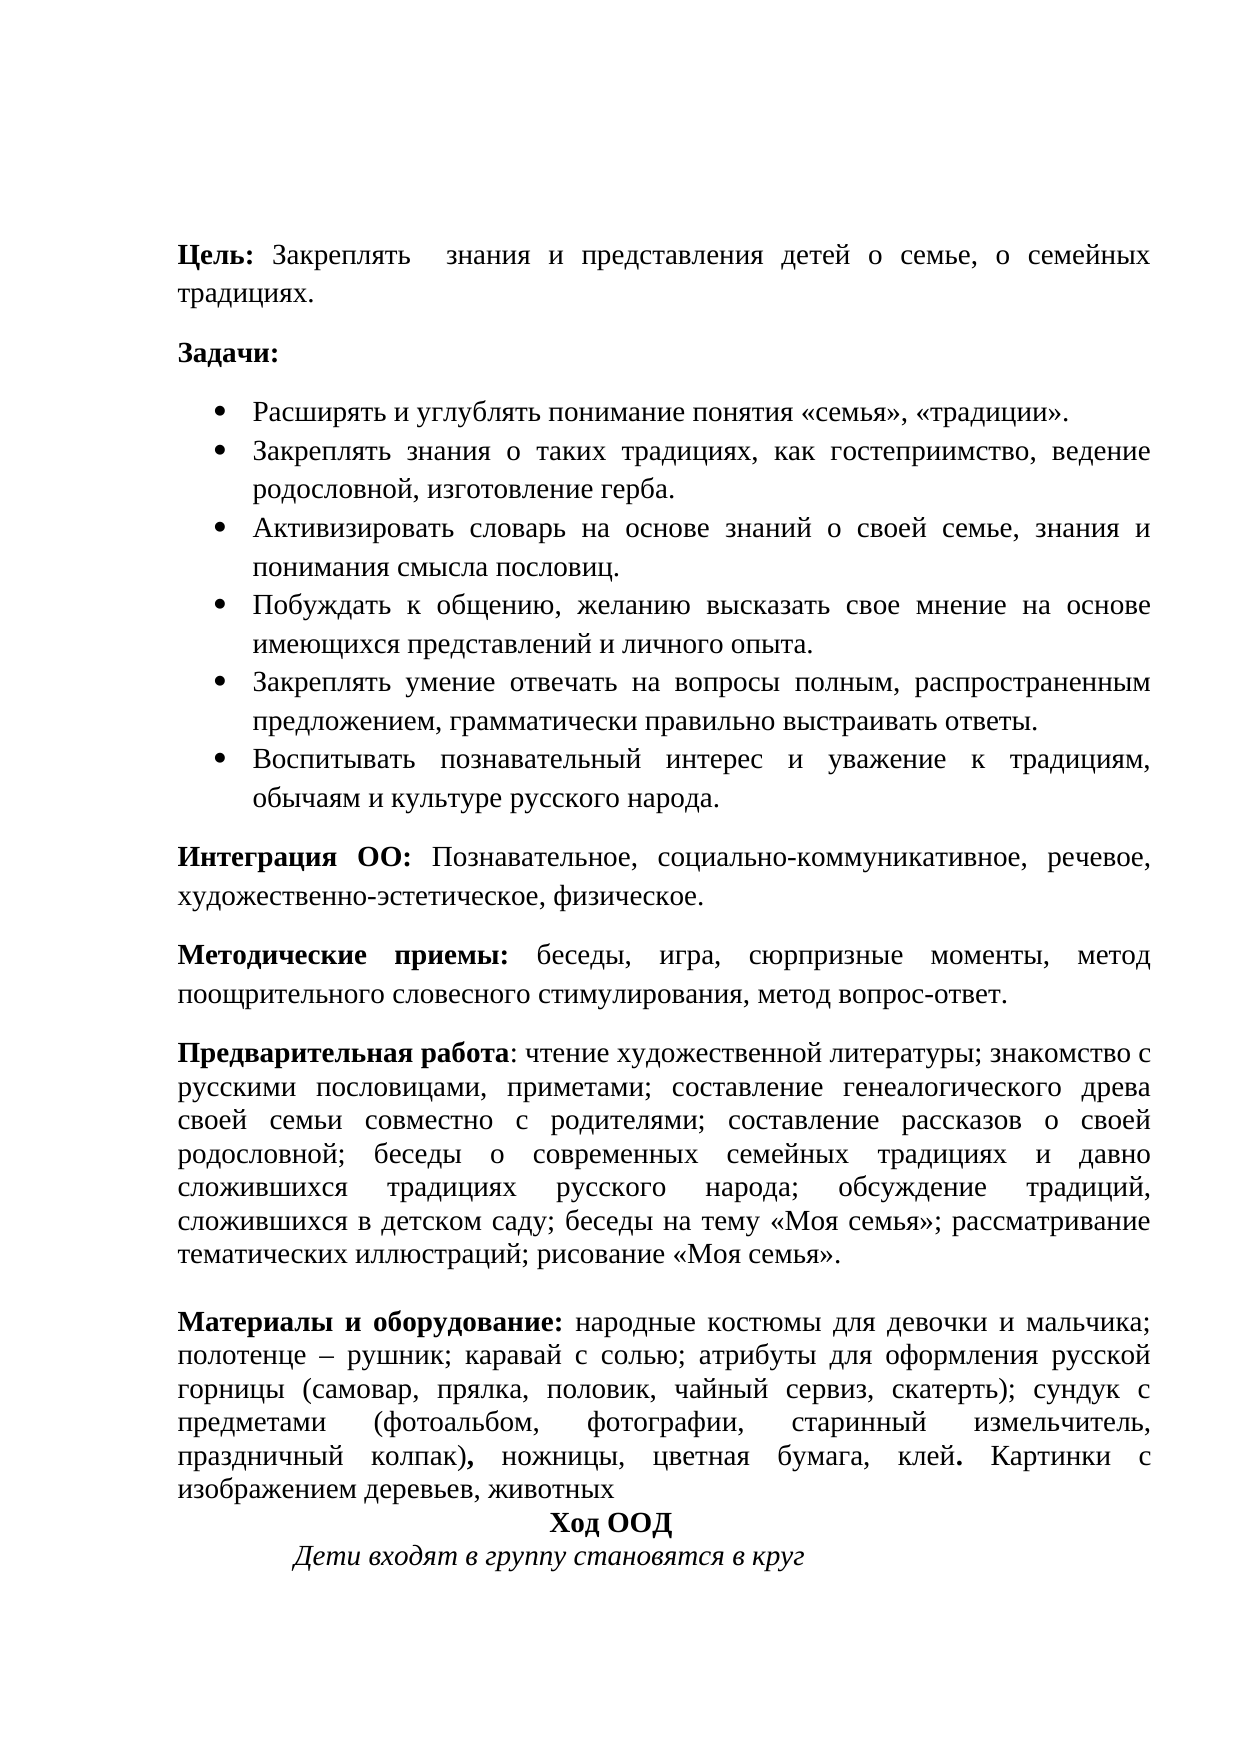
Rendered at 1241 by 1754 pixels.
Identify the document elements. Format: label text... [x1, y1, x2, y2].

text Ход ООД [177, 1505, 1152, 1538]
text Материалы и оборудование: народные костюмы для девочки и мальчика; полотенце – рушник; каравай с солью; атрибуты для оформления русской горницы (самовар, прялка, половик, чайный сервиз, скатерть); сундук с предметами (фотоальбом, фотографии, старинный измельчитель, праздничный колпак), ножницы, цветная бумага, клей. Картинки с изображением деревьев, животных [177, 1304, 1152, 1505]
list Расширять и углублять понимание понятия «семья», «традиции». [215, 394, 1152, 428]
list Закреплять знания о таких традициях, как гостеприимство, ведение родословной, изготовление герба. [215, 433, 1152, 505]
text Дети входят в группу становятся в круг [177, 1538, 1152, 1572]
text Цель: Закреплять знания и представления детей о семье, о семейных традициях. [177, 237, 1152, 309]
text Задачи: [177, 335, 1152, 368]
list Активизировать словарь на основе знаний о своей семье, знания и понимания смысла пословиц. [215, 510, 1152, 582]
list Воспитывать познавательный интерес и уважение к традициям, обычаям и культуре русского народа. [215, 742, 1152, 814]
list Побуждать к общению, желанию высказать свое мнение на основе имеющихся представлений и личного опыта. [215, 587, 1152, 659]
text Интеграция ОО: Познавательное, социально-коммуникативное, речевое, художественно-эстетическое, физическое. [177, 839, 1152, 912]
list Закреплять умение отвечать на вопросы полным, распространенным предложением, грамматически правильно выстраивать ответы. [215, 664, 1152, 737]
text Предварительная работа: чтение художественной литературы; знакомство с русскими пословицами, приметами; составление генеалогического древа своей семьи совместно с родителями; составление рассказов о своей родословной; беседы о современных семейных традициях и давно сложившихся традициях русского народа; обсуждение традиций, сложившихся в детском саду; беседы на тему «Моя семья»; рассматривание тематических иллюстраций; рисование «Моя семья». [177, 1035, 1152, 1270]
text Методические приемы: беседы, игра, сюрпризные моменты, метод поощрительного словесного стимулирования, метод вопрос-ответ. [177, 937, 1152, 1009]
